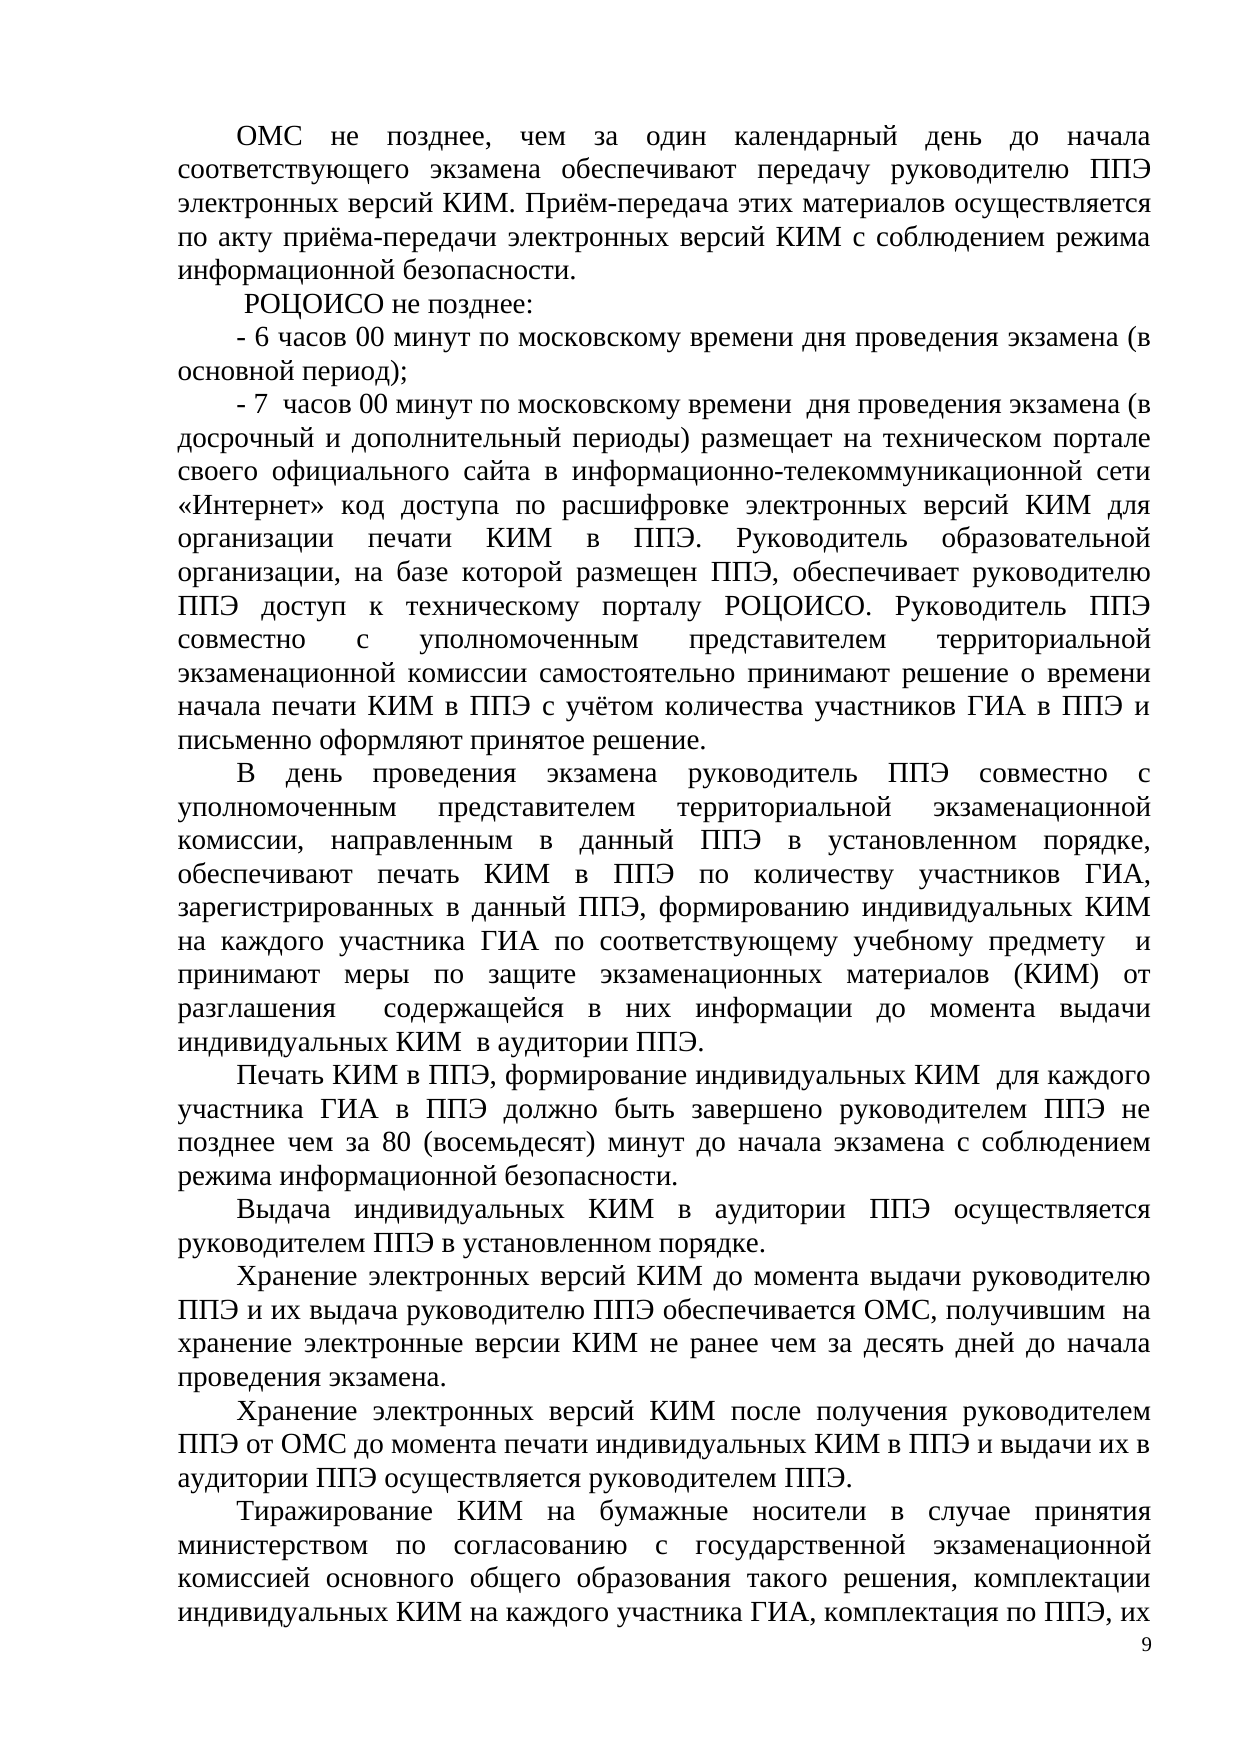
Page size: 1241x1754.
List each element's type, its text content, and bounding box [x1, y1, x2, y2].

text В день проведения экзамена руководитель ППЭ совместно с уполномоченным представителем территориальной экзаменационной комиссии, направленным в данный ППЭ в установленном порядке, обеспечивают печать КИМ в ППЭ по количеству участников ГИА, зарегистрированных в данный ППЭ, формированию индивидуальных КИМ на каждого участника ГИА по соответствующему учебному предмету и принимают меры по защите экзаменационных материалов (КИМ) от разглашения содержащейся в них информации до момента выдачи индивидуальных КИМ в аудитории ППЭ. [177, 755, 1152, 1057]
text Хранение электронных версий КИМ до момента выдачи руководителю ППЭ и их выдача руководителю ППЭ обеспечивается ОМС, получившим на хранение электронные версии КИМ не ранее чем за десять дней до начала проведения экзамена. [177, 1258, 1152, 1393]
text Печать КИМ в ППЭ, формирование индивидуальных КИМ для каждого участника ГИА в ППЭ должно быть завершено руководителем ППЭ не позднее чем за 80 (восемьдесят) минут до начала экзамена с соблюдением режима информационной безопасности. [177, 1057, 1152, 1191]
text - 6 часов 00 минут по московскому времени дня проведения экзамена (в основной период); [177, 319, 1152, 386]
text РОЦОИСО не позднее: [177, 286, 1152, 319]
text - 7 часов 00 минут по московскому времени дня проведения экзамена (в досрочный и дополнительный периоды) размещает на техническом портале своего официального сайта в информационно-телекоммуникационной сети «Интернет» код доступа по расшифровке электронных версий КИМ для организации печати КИМ в ППЭ. Руководитель образовательной организации, на базе которой размещен ППЭ, обеспечивает руководителю ППЭ доступ к техническому порталу РОЦОИСО. Руководитель ППЭ совместно с уполномоченным представителем территориальной экзаменационной комиссии самостоятельно принимают решение о времени начала печати КИМ в ППЭ с учётом количества участников ГИА в ППЭ и письменно оформляют принятое решение. [177, 386, 1152, 755]
text Выдача индивидуальных КИМ в аудитории ППЭ осуществляется руководителем ППЭ в установленном порядке. [177, 1191, 1152, 1258]
text ОМС не позднее, чем за один календарный день до начала соответствующего экзамена обеспечивают передачу руководителю ППЭ электронных версий КИМ. Приём-передача этих материалов осуществляется по акту приёма-передачи электронных версий КИМ с соблюдением режима информационной безопасности. [177, 118, 1152, 286]
text Хранение электронных версий КИМ после получения руководителем ППЭ от ОМС до момента печати индивидуальных КИМ в ППЭ и выдачи их в аудитории ППЭ осуществляется руководителем ППЭ. [177, 1393, 1152, 1493]
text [177, 1493, 1152, 1627]
